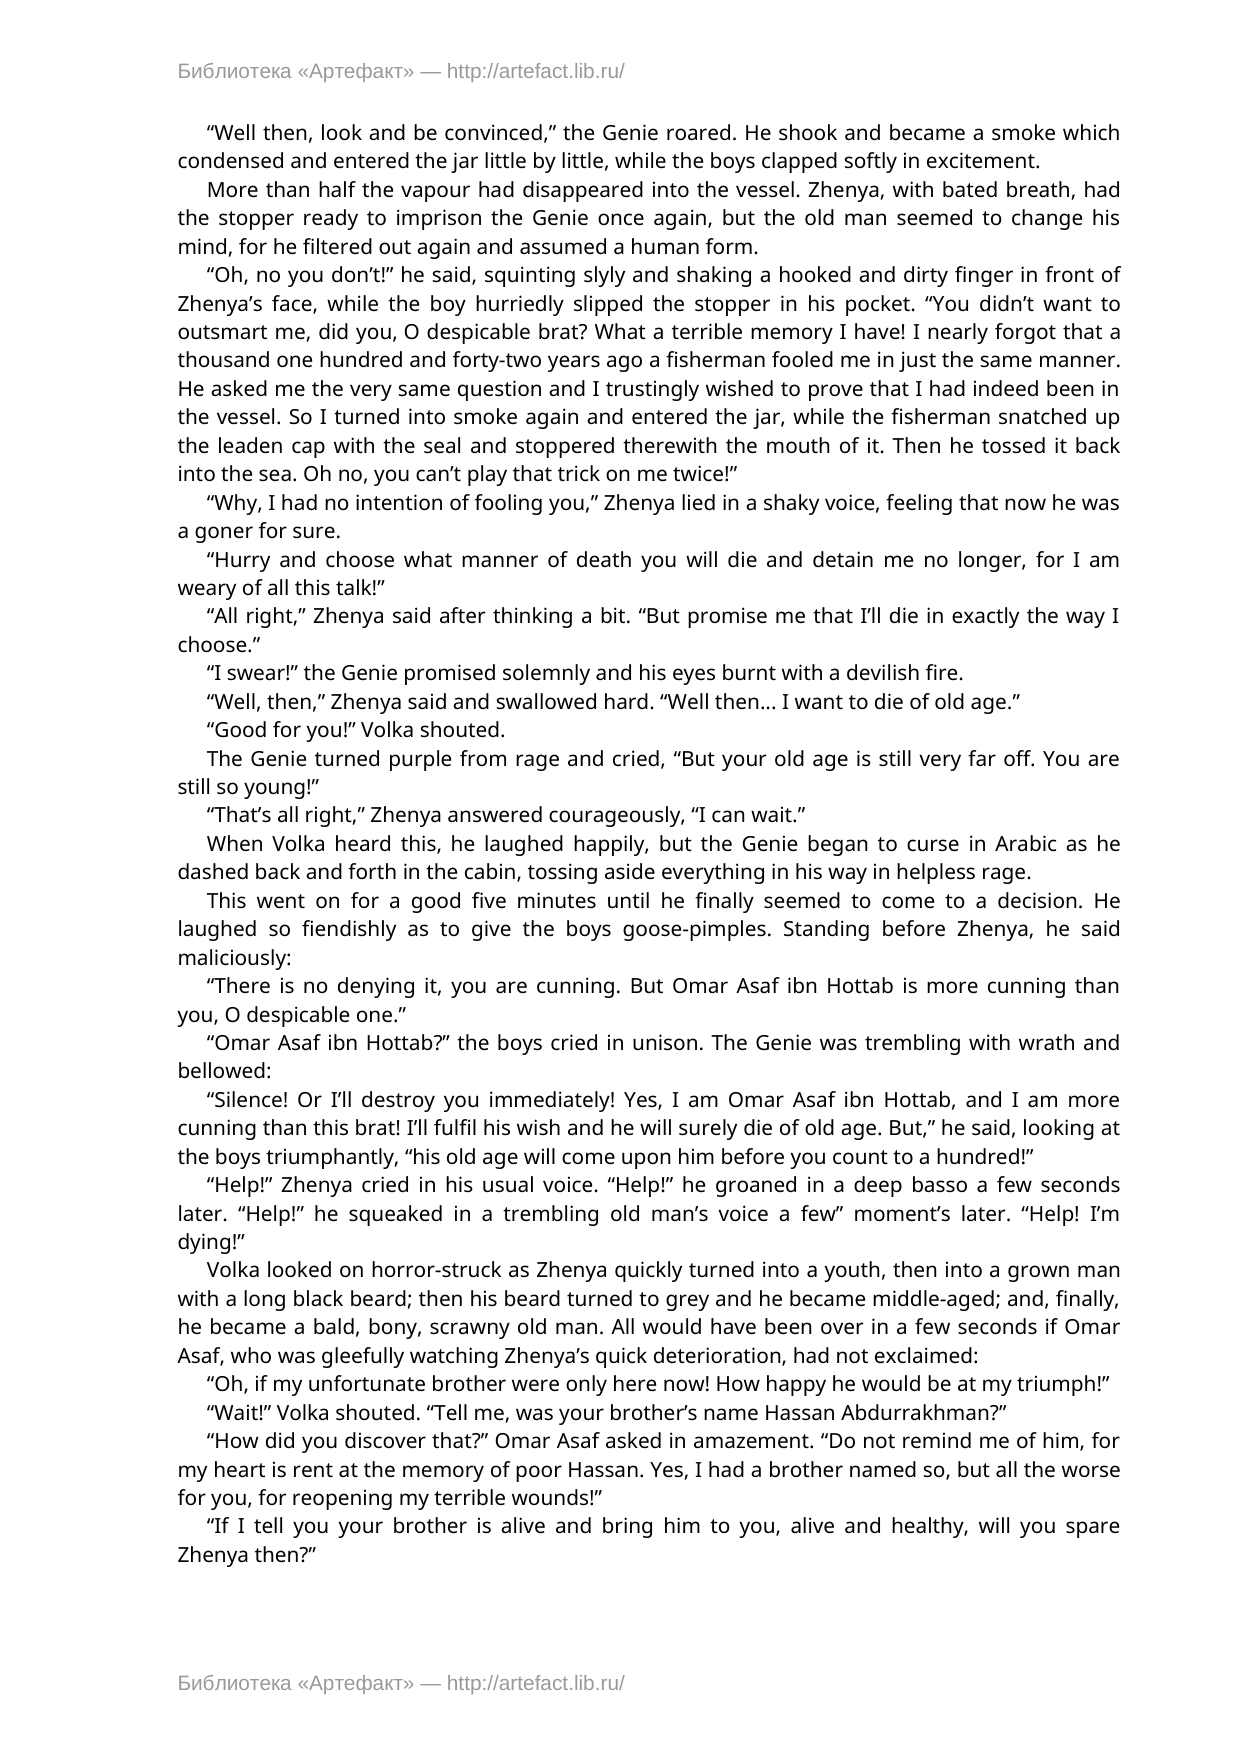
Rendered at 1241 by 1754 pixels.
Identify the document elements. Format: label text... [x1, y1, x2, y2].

text “Good for you!” Volka shouted. [177, 715, 1122, 744]
text Volka looked on horror-struck as Zhenya quickly turned into a youth, then into a grown man with a long black beard; then his beard turned to grey and he became middle-aged; and, finally, he became a bald, bony, scrawny old man. All would have been over in a few seconds if Omar Asaf, who was gleefully watching Zhenya’s quick deterioration, had not exclaimed: [177, 1256, 1122, 1369]
text This went on for a good five minutes until he finally seemed to come to a decision. He laughed so fiendishly as to give the boys goose-pimples. Standing before Zhenya, he said maliciously: [177, 886, 1122, 971]
text “Well then, look and be convinced,” the Genie roared. He shook and became a smoke which condensed and entered the jar little by little, while the boys clapped softly in excitement. [177, 118, 1122, 175]
text “Help!” Zhenya cried in his usual voice. “Help!” he groaned in a deep basso a few seconds later. “Help!” he squeaked in a trembling old man’s voice a few” moment’s later. “Help! I’m dying!” [177, 1170, 1122, 1256]
text “Wait!” Volka shouted. “Tell me, was your brother’s name Hassan Abdurrakhman?” [177, 1398, 1122, 1426]
text “How did you discover that?” Omar Asaf asked in amazement. “Do not remind me of him, for my heart is rent at the memory of poor Hassan. Yes, I had a brother named so, but all the worse for you, for reopening my terrible wounds!” [177, 1426, 1122, 1512]
text The Genie turned purple from rage and cried, “But your old age is still very far off. You are still so young!” [177, 744, 1122, 801]
text “Why, I had no intention of fooling you,” Zhenya lied in a shaky voice, feeling that now he was a goner for sure. [177, 488, 1122, 545]
text “Silence! Or I’ll destroy you immediately! Yes, I am Omar Asaf ibn Hottab, and I am more cunning than this brat! I’ll fulfil his wish and he will surely die of old age. But,” he said, looking at the boys triumphantly, “his old age will come upon him before you count to a hundred!” [177, 1085, 1122, 1170]
text “All right,” Zhenya said after thinking a bit. “But promise me that I’ll die in exactly the way I choose.” [177, 602, 1122, 658]
text “Oh, no you don’t!” he said, squinting slyly and shaking a hooked and dirty finger in front of Zhenya’s face, while the boy hurriedly slipped the stopper in his pocket. “You didn’t want to outsmart me, did you, O despicable brat? What a terrible memory I have! I nearly forgot that a thousand one hundred and forty-two years ago a fisherman fooled me in just the same manner. He asked me the very same question and I trustingly wished to prove that I had indeed been in the vessel. So I turned into smoke again and entered the jar, while the fisherman snatched up the leaden cap with the seal and stoppered therewith the mouth of it. Then he tossed it back into the sea. Oh no, you can’t play that trick on me twice!” [177, 260, 1122, 488]
text “If I tell you your brother is alive and bring him to you, alive and healthy, will you spare Zhenya then?” [177, 1512, 1122, 1568]
text More than half the vapour had disappeared into the vessel. Zhenya, with bated breath, had the stopper ready to imprison the Genie once again, but the old man seemed to change his mind, for he filtered out again and assumed a human form. [177, 175, 1122, 260]
text When Volka heard this, he laughed happily, but the Genie began to curse in Arabic as he dashed back and forth in the cabin, tossing aside everything in his way in helpless rage. [177, 829, 1122, 886]
text “Well, then,” Zhenya said and swallowed hard. “Well then... I want to die of old age.” [177, 687, 1122, 715]
text “There is no denying it, you are cunning. But Omar Asaf ibn Hottab is more cunning than you, O despicable one.” [177, 971, 1122, 1028]
text “That’s all right,” Zhenya answered courageously, “I can wait.” [177, 801, 1122, 829]
text “I swear!” the Genie promised solemnly and his eyes burnt with a devilish fire. [177, 658, 1122, 687]
text “Hurry and choose what manner of death you will die and detain me no longer, for I am weary of all this talk!” [177, 545, 1122, 602]
text “Omar Asaf ibn Hottab?” the boys cried in unison. The Genie was trembling with wrath and bellowed: [177, 1028, 1122, 1085]
text “Oh, if my unfortunate brother were only here now! How happy he would be at my triumph!” [177, 1369, 1122, 1398]
